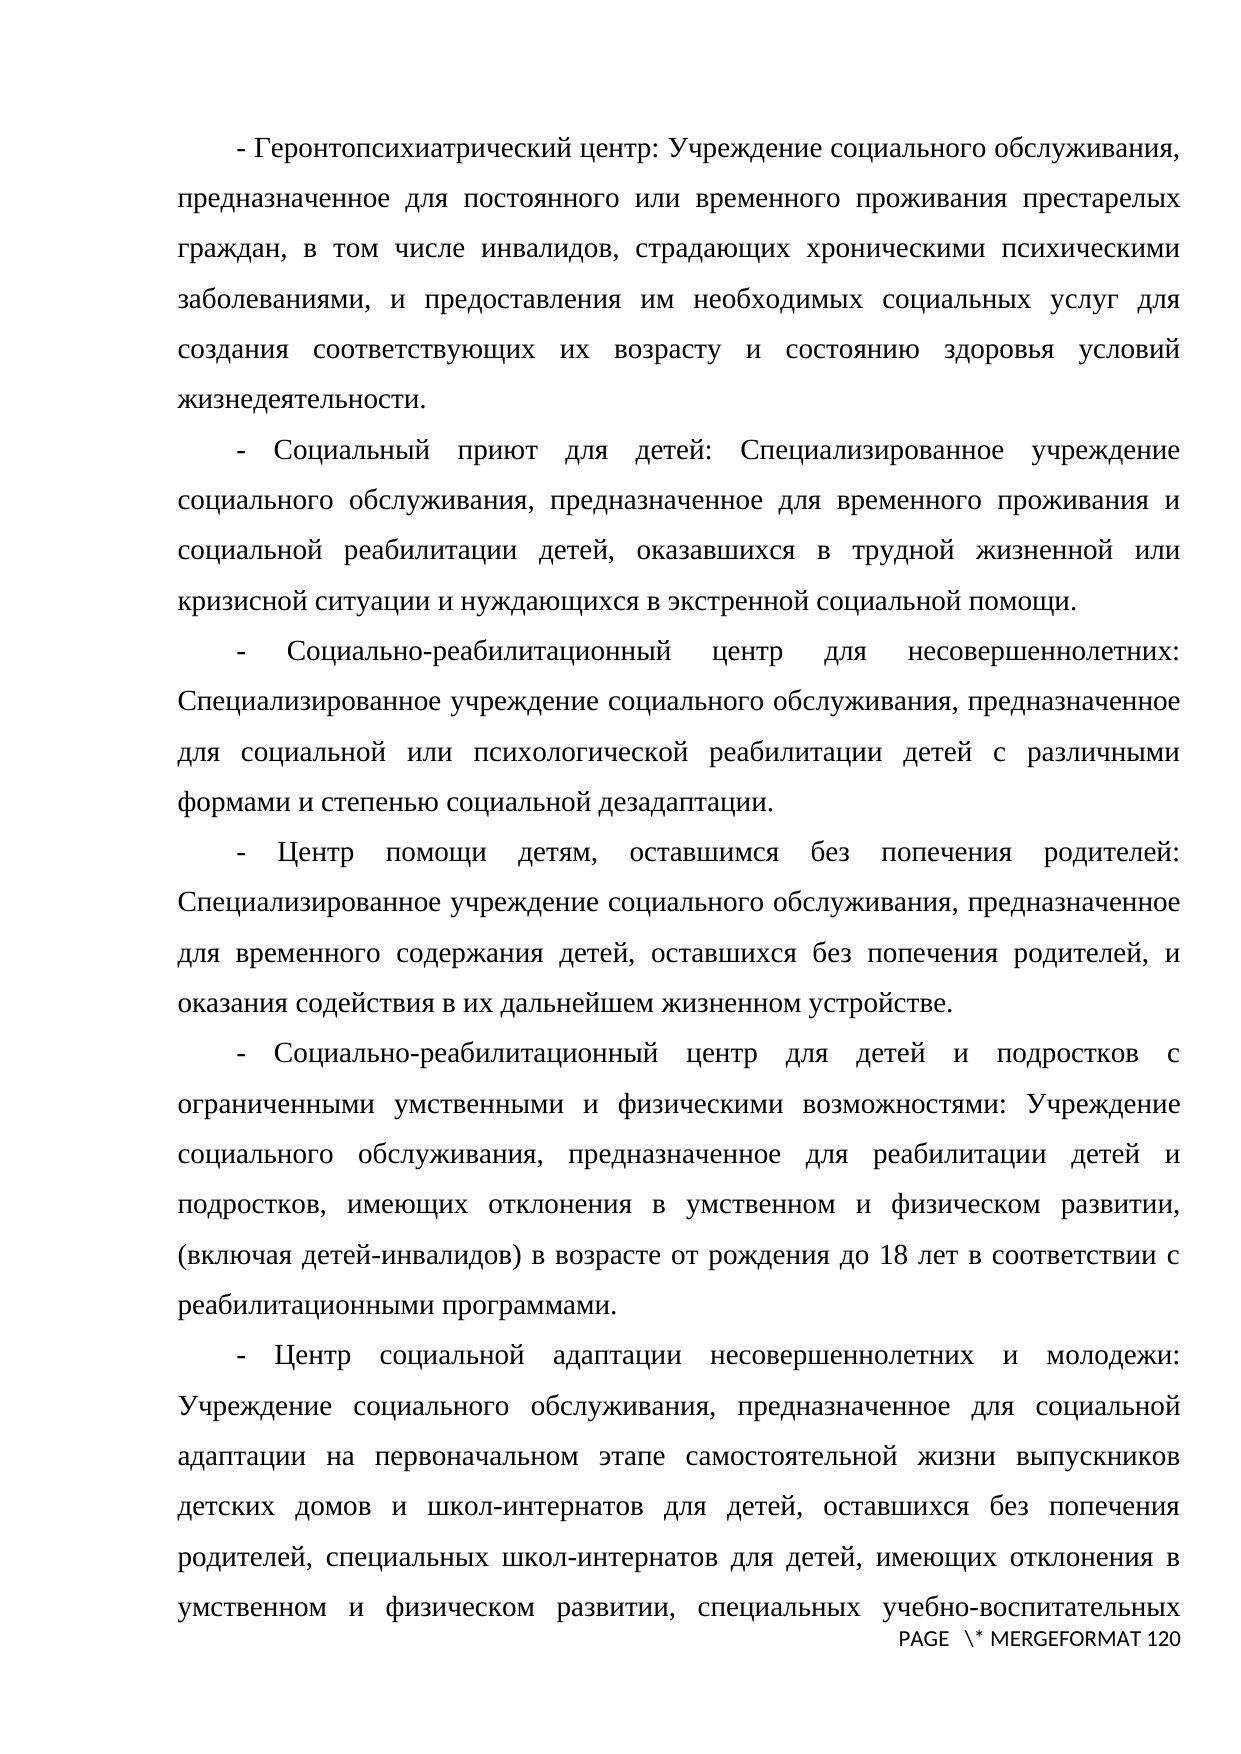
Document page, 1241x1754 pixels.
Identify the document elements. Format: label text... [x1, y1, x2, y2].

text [177, 1337, 1181, 1622]
text - Социально-реабилитационный центр для несовершеннолетних: Специализированное учреждение социального обслуживания, предназначенное для социальной или психологической реабилитации детей с различными формами и степенью социальной дезадаптации. [177, 633, 1181, 817]
text - Геронтопсихиатрический центр: Учреждение социального обслуживания, предназначенное для постоянного или временного проживания престарелых граждан, в том числе инвалидов, страдающих хроническими психическими заболеваниями, и предоставления им необходимых социальных услуг для создания соответствующих их возрасту и состоянию здоровья условий жизнедеятельности. [177, 130, 1181, 415]
text - Социальный приют для детей: Специализированное учреждение социального обслуживания, предназначенное для временного проживания и социальной реабилитации детей, оказавшихся в трудной жизненной или кризисной ситуации и нуждающихся в экстренной социальной помощи. [177, 432, 1181, 616]
text - Центр помощи детям, оставшимся без попечения родителей: Специализированное учреждение социального обслуживания, предназначенное для временного содержания детей, оставшихся без попечения родителей, и оказания содействия в их дальнейшем жизненном устройстве. [177, 834, 1181, 1019]
text - Социально-реабилитационный центр для детей и подростков с ограниченными умственными и физическими возможностями: Учреждение социального обслуживания, предназначенное для реабилитации детей и подростков, имеющих отклонения в умственном и физическом развитии, (включая детей-инвалидов) в возрасте от рождения до 18 лет в соответствии с реабилитационными программами. [177, 1036, 1181, 1321]
